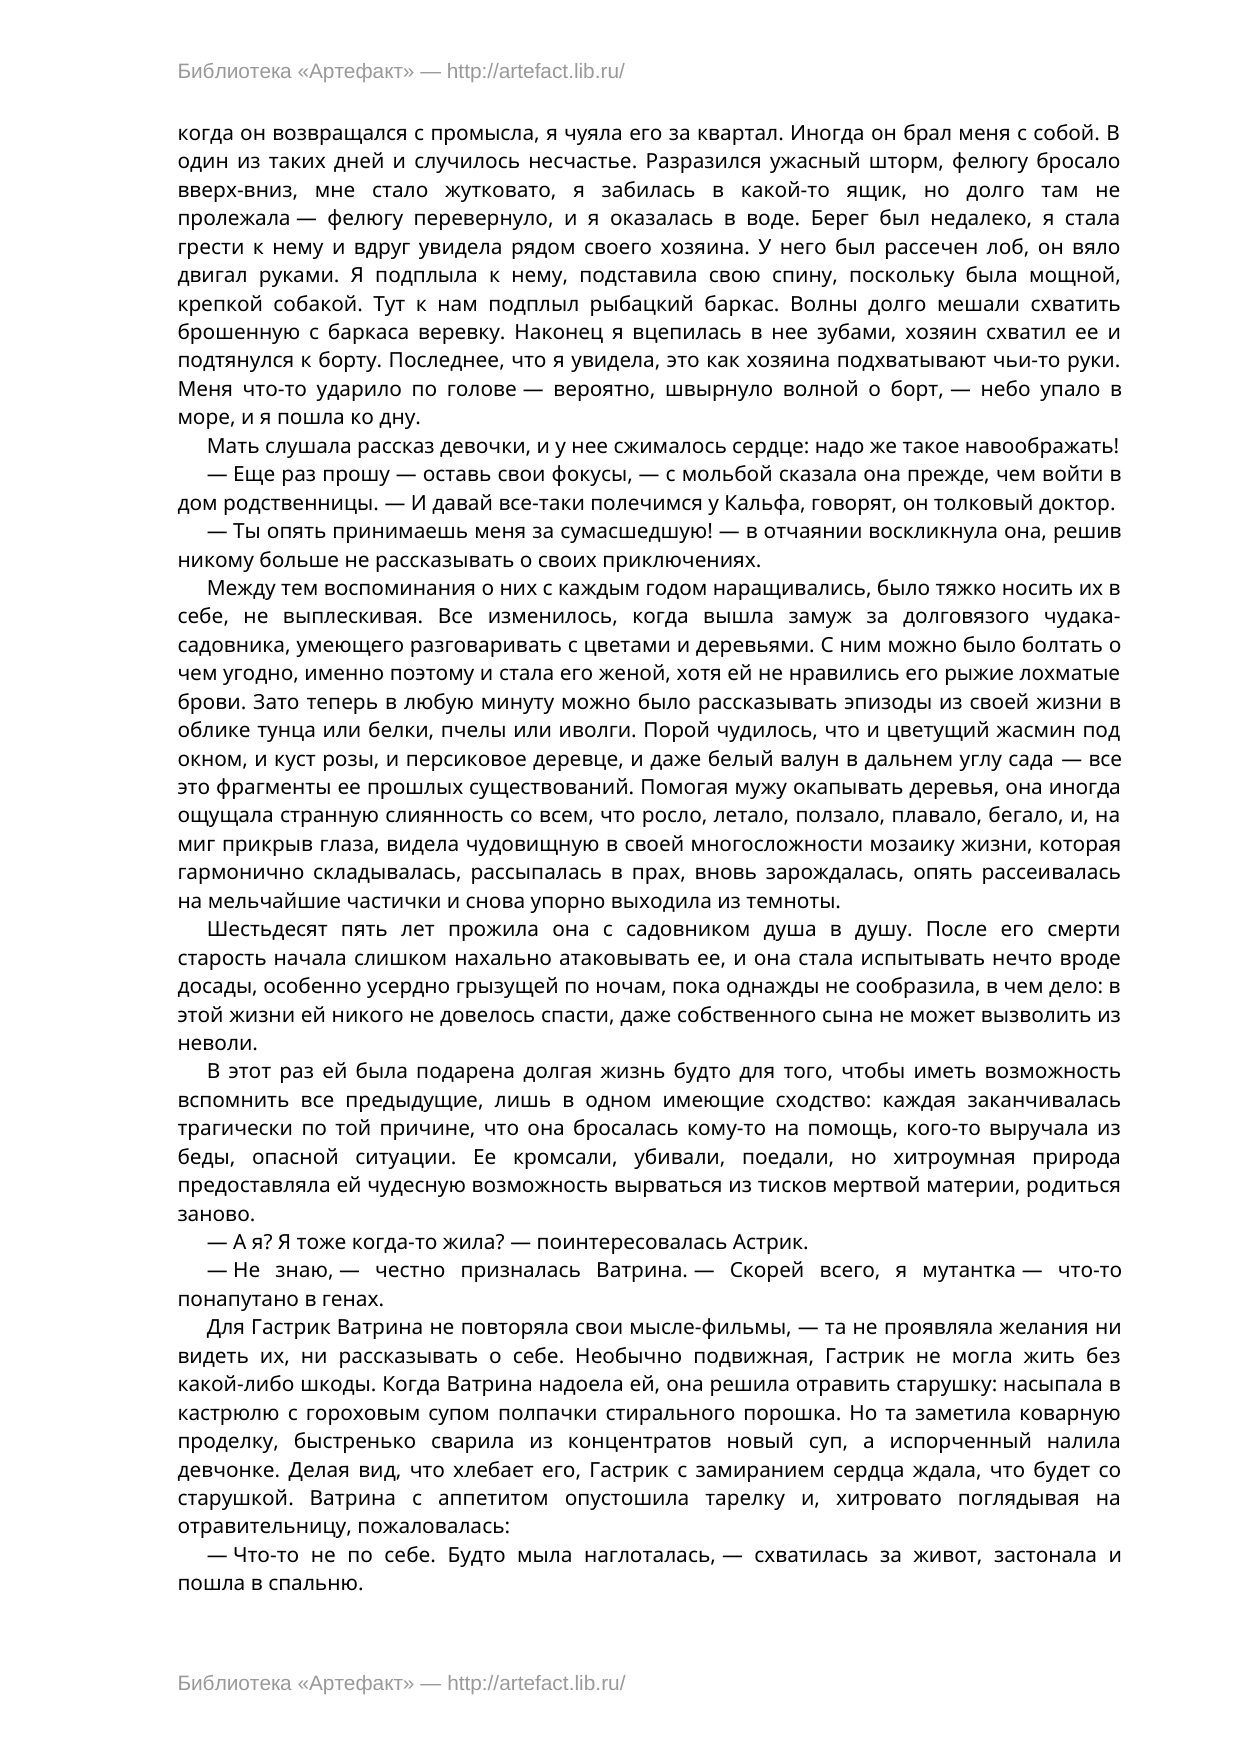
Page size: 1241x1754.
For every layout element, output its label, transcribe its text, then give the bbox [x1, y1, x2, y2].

text Для Гастрик Ватрина не повторяла свои мысле-фильмы, — та не проявляла желания ни видеть их, ни рассказывать о себе. Необычно подвижная, Гастрик не могла жить без какой-либо шкоды. Когда Ватрина надоела ей, она решила отравить старушку: насыпала в кастрюлю с гороховым супом полпачки стирального порошка. Но та заметила коварную проделку, быстренько сварила из концентратов новый суп, а испорченный налила девчонке. Делая вид, что хлебает его, Гастрик с замиранием сердца ждала, что будет со старушкой. Ватрина с аппетитом опустошила тарелку и, хитровато поглядывая на отравительницу, пожаловалась: [177, 1312, 1122, 1540]
text Между тем воспоминания о них с каждым годом наращивались, было тяжко носить их в себе, не выплескивая. Все изменилось, когда вышла замуж за долговязого чудака-садовника, умеющего разговаривать с цветами и деревьями. С ним можно было болтать о чем угодно, именно поэтому и стала его женой, хотя ей не нравились его рыжие лохматые брови. Зато теперь в любую минуту можно было рассказывать эпизоды из своей жизни в облике тунца или белки, пчелы или иволги. Порой чудилось, что и цветущий жасмин под окном, и куст розы, и персиковое деревце, и даже белый валун в дальнем углу сада — все это фрагменты ее прошлых существований. Помогая мужу окапывать деревья, она иногда ощущала странную слиянность со всем, что росло, летало, ползало, плавало, бегало, и, на миг прикрыв глаза, видела чудовищную в своей многосложности мозаику жизни, которая гармонично складывалась, рассыпалась в прах, вновь зарождалась, опять рассеивалась на мельчайшие частички и снова упорно выходила из темноты. [177, 573, 1122, 914]
text Шестьдесят пять лет прожила она с садовником душа в душу. После его смерти старость начала слишком нахально атаковывать ее, и она стала испытывать нечто вроде досады, особенно усердно грызущей по ночам, пока однажды не сообразила, в чем дело: в этой жизни ей никого не довелось спасти, даже собственного сына не может вызволить из неволи. [177, 914, 1122, 1057]
text — А я? Я тоже когда-то жила? — поинтересовалась Астрик. [177, 1227, 1122, 1256]
text В этот раз ей была подарена долгая жизнь будто для того, чтобы иметь возможность вспомнить все предыдущие, лишь в одном имеющие сходство: каждая заканчивалась трагически по той причине, что она бросалась кому-то на помощь, кого-то выручала из беды, опасной ситуации. Ее кромсали, убивали, поедали, но хитроумная природа предоставляла ей чудесную возможность вырваться из тисков мертвой материи, родиться заново. [177, 1057, 1122, 1227]
text — Ты опять принимаешь меня за сумасшедшую! — в отчаянии воскликнула она, решив никому больше не рассказывать о своих приключениях. [177, 516, 1122, 573]
text — Что-то не по себе. Будто мыла наглоталась, — схватилась за живот, застонала и пошла в спальню. [177, 1540, 1122, 1597]
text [177, 118, 1122, 431]
text Мать слушала рассказ девочки, и у нее сжималось сердце: надо же такое навоображать! [177, 431, 1122, 459]
text — Еще раз прошу — оставь свои фокусы, — с мольбой сказала она прежде, чем войти в дом родственницы. — И давай все-таки полечимся у Кальфа, говорят, он толковый доктор. [177, 459, 1122, 516]
text — Не знаю, — честно призналась Ватрина. — Скорей всего, я мутантка — что-то понапутано в генах. [177, 1256, 1122, 1312]
